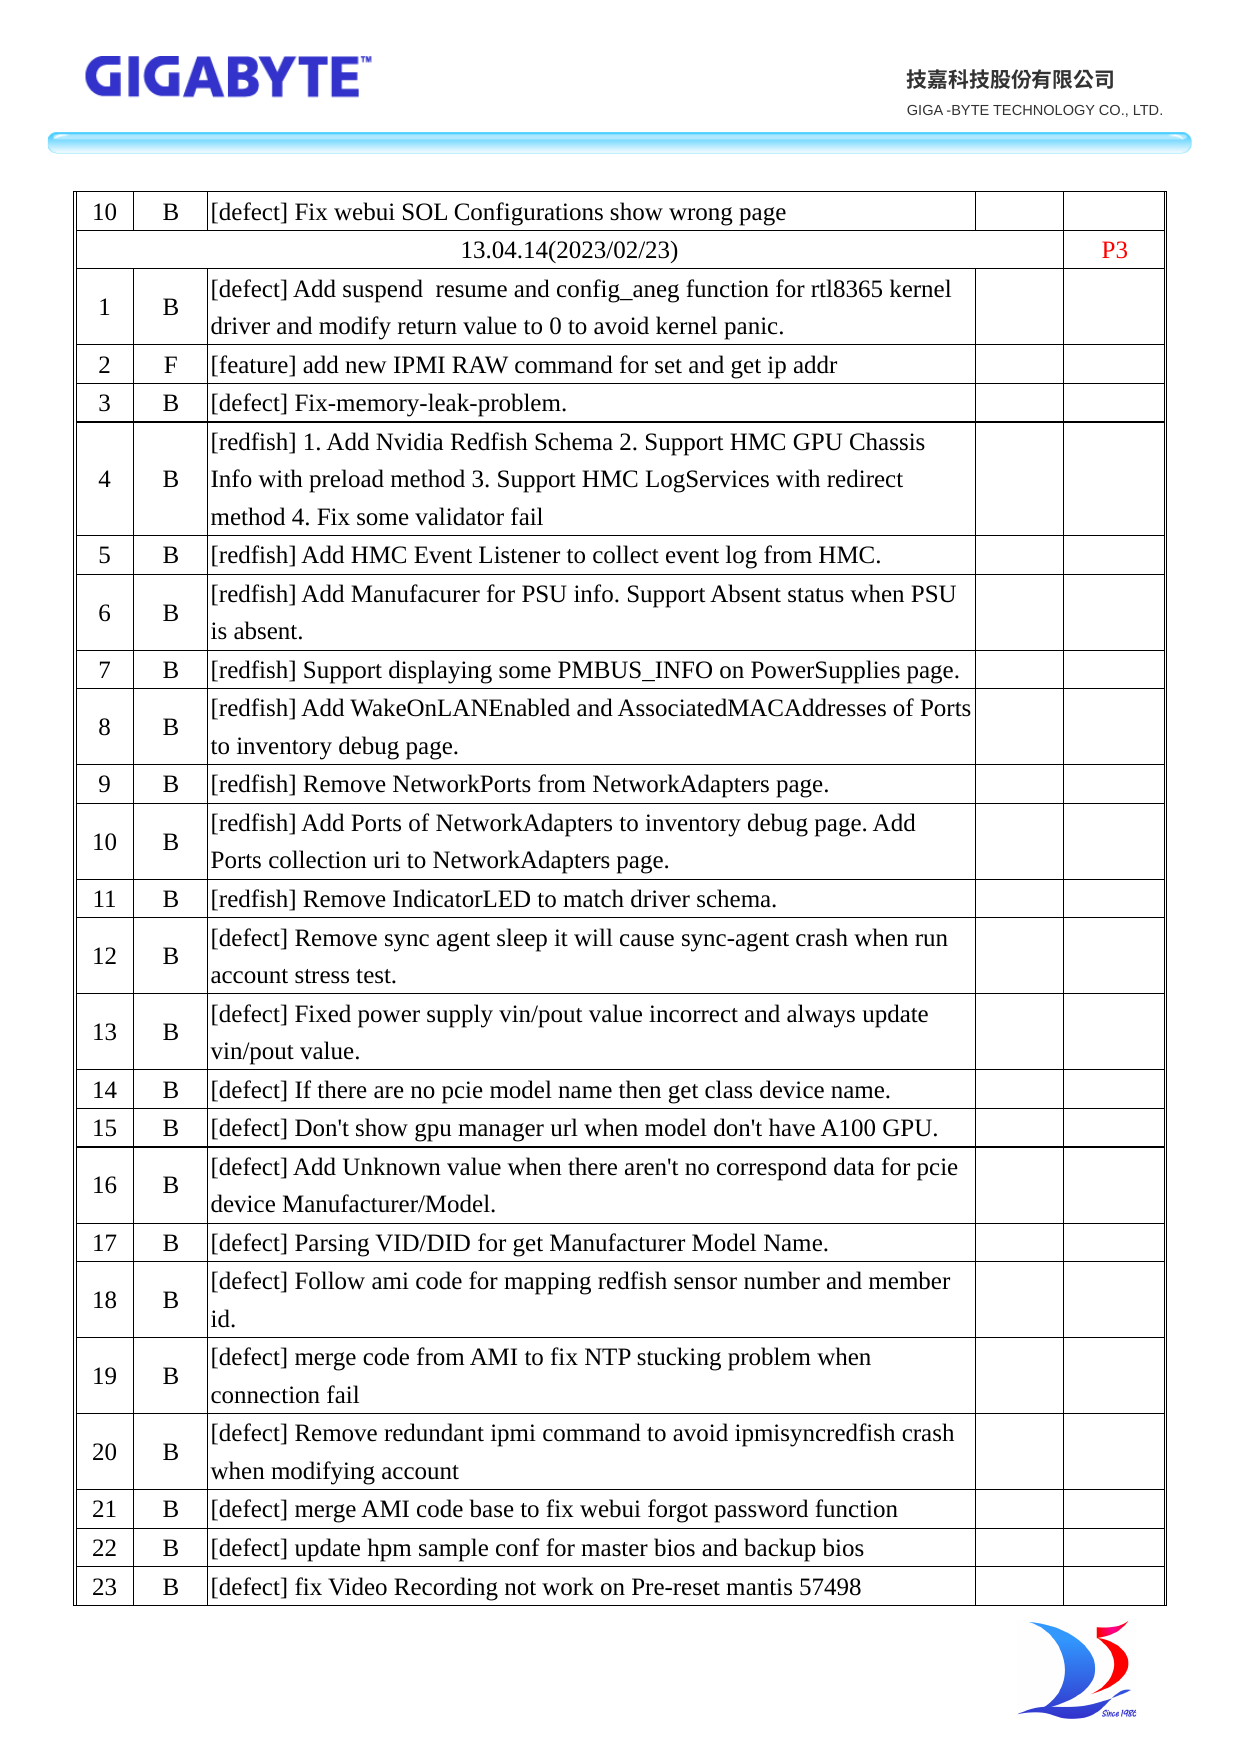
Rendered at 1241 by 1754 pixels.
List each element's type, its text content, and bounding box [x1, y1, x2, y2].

table_cell B [134, 651, 207, 688]
picture [47, 56, 1192, 154]
table_cell 10 [77, 192, 133, 230]
table_cell [1064, 880, 1164, 917]
table_cell [1064, 192, 1164, 230]
table_cell [1064, 1262, 1164, 1337]
table_cell [976, 918, 1063, 993]
table_cell [976, 765, 1063, 803]
table_cell [redfish] Add Ports of NetworkAdapters to inventory debug page. Add Ports collection uri to NetworkAdapters page. [208, 804, 975, 879]
table_cell [1064, 918, 1164, 993]
table_cell [976, 1262, 1063, 1337]
table_cell 22 [77, 1529, 133, 1566]
table_cell [redfish] Add Manufacurer for PSU info. Support Absent status when PSU is absent. [208, 575, 975, 649]
table_cell B [134, 423, 207, 535]
picture [1017, 1620, 1137, 1719]
table_cell B [134, 269, 207, 344]
table_cell [976, 423, 1063, 535]
table_cell [defect] Parsing VID/DID for get Manufacturer Model Name. [208, 1224, 975, 1261]
table_cell [1064, 269, 1164, 344]
table_cell [1064, 804, 1164, 879]
table_cell 3 [77, 384, 133, 421]
table_cell [976, 1070, 1063, 1108]
table_cell [defect] update hpm sample conf for master bios and backup bios [208, 1529, 975, 1566]
table_cell [1064, 651, 1164, 688]
table_cell [976, 651, 1063, 688]
table_cell [defect] merge code from AMI to fix NTP stucking problem when connection fail [208, 1338, 975, 1413]
table_cell [976, 1490, 1063, 1528]
table_cell 23 [77, 1567, 133, 1605]
table_cell B [134, 1490, 207, 1528]
table_cell 6 [77, 575, 133, 649]
table_cell 1 [77, 269, 133, 344]
table_cell [defect] merge AMI code base to fix webui forgot password function [208, 1490, 975, 1528]
table_cell [1064, 1414, 1164, 1489]
table_cell [defect] Fix-memory-leak-problem. [208, 384, 975, 421]
table_cell [defect] Remove sync agent sleep it will cause sync-agent crash when run account stress test. [208, 918, 975, 993]
table_cell P3 [1064, 231, 1164, 268]
table_cell [defect] Add Unknown value when there aren't no correspond data for pcie device Manufacturer/Model. [208, 1148, 975, 1222]
table_cell [976, 575, 1063, 649]
table_cell B [134, 880, 207, 917]
table_cell 4 [77, 423, 133, 535]
table_cell 13 [77, 994, 133, 1069]
table_cell 17 [77, 1224, 133, 1261]
table_cell 2 [77, 345, 133, 383]
table_cell [976, 384, 1063, 421]
table_cell [defect] Add suspend resume and config_aneg function for rtl8365 kernel driver and modify return value to 0 to avoid kernel panic. [208, 269, 975, 344]
table_cell [1064, 765, 1164, 803]
table_cell B [134, 384, 207, 421]
table_cell [1064, 1338, 1164, 1413]
table_cell B [134, 1148, 207, 1222]
table_cell [redfish] Add WakeOnLANEnabled and AssociatedMACAddresses of Ports to inventory debug page. [208, 689, 975, 764]
table_cell [976, 1148, 1063, 1222]
table_cell B [134, 689, 207, 764]
table_cell [1064, 1109, 1164, 1146]
table_cell [redfish] 1. Add Nvidia Redfish Schema 2. Support HMC GPU Chassis Info with preload method 3. Support HMC LogServices with redirect method 4. Fix some validator fail [208, 423, 975, 535]
table_cell [976, 1567, 1063, 1605]
table_cell B [134, 918, 207, 993]
table_cell [1064, 1224, 1164, 1261]
table_cell [redfish] Support displaying some PMBUS_INFO on PowerSupplies page. [208, 651, 975, 688]
table_cell B [134, 804, 207, 879]
table_cell [defect] fix Video Recording not work on Pre-reset mantis 57498 [208, 1567, 975, 1605]
table_cell [976, 804, 1063, 879]
table_cell [redfish] Remove NetworkPorts from NetworkAdapters page. [208, 765, 975, 803]
table_cell [1064, 994, 1164, 1069]
table_cell [1064, 536, 1164, 573]
table_cell 14 [77, 1070, 133, 1108]
table_cell B [134, 1529, 207, 1566]
table_cell [redfish] Add HMC Event Listener to collect event log from HMC. [208, 536, 975, 573]
table_cell F [134, 345, 207, 383]
table_cell 15 [77, 1109, 133, 1146]
table_cell [1064, 689, 1164, 764]
table_cell [976, 689, 1063, 764]
table_cell [976, 192, 1063, 230]
table_cell [976, 269, 1063, 344]
table_cell B [134, 765, 207, 803]
table_cell [976, 1414, 1063, 1489]
table_cell [defect] If there are no pcie model name then get class device name. [208, 1070, 975, 1108]
table_cell B [134, 1414, 207, 1489]
table_cell [defect] Remove redundant ipmi command to avoid ipmisyncredfish crash when modifying account [208, 1414, 975, 1489]
table_cell B [134, 575, 207, 649]
table_cell B [134, 1070, 207, 1108]
table_cell 9 [77, 765, 133, 803]
table_cell 8 [77, 689, 133, 764]
table_cell [defect] Follow ami code for mapping redfish sensor number and member id. [208, 1262, 975, 1337]
table_cell B [134, 1567, 207, 1605]
table_cell 16 [77, 1148, 133, 1222]
table_cell B [134, 536, 207, 573]
table_cell B [134, 192, 207, 230]
table_cell 20 [77, 1414, 133, 1489]
table_cell [1064, 1567, 1164, 1605]
table_cell 19 [77, 1338, 133, 1413]
table_cell B [134, 1262, 207, 1337]
table_cell B [134, 1338, 207, 1413]
table_cell [1064, 1070, 1164, 1108]
table_cell [1064, 575, 1164, 649]
table_cell B [134, 1224, 207, 1261]
table_cell [976, 880, 1063, 917]
table_cell [976, 345, 1063, 383]
table_cell [1064, 1148, 1164, 1222]
table_cell 12 [77, 918, 133, 993]
table_cell 10 [77, 804, 133, 879]
table_cell 21 [77, 1490, 133, 1528]
table_cell [1064, 1529, 1164, 1566]
table_cell 18 [77, 1262, 133, 1337]
table_cell 13.04.14(2023/02/23) [77, 231, 1063, 268]
table_cell [1064, 1490, 1164, 1528]
table_cell 5 [77, 536, 133, 573]
table_cell [976, 994, 1063, 1069]
table_cell 7 [77, 651, 133, 688]
table_cell [976, 1529, 1063, 1566]
table_cell [1064, 384, 1164, 421]
table_cell [976, 1109, 1063, 1146]
table_cell [976, 1338, 1063, 1413]
table_cell [976, 1224, 1063, 1261]
table_cell [1064, 345, 1164, 383]
table_cell [defect] Fixed power supply vin/pout value incorrect and always update vin/pout value. [208, 994, 975, 1069]
table_cell [feature] add new IPMI RAW command for set and get ip addr [208, 345, 975, 383]
table_cell 11 [77, 880, 133, 917]
table_cell [1064, 423, 1164, 535]
table_cell [redfish] Remove IndicatorLED to match driver schema. [208, 880, 975, 917]
table_cell B [134, 1109, 207, 1146]
table_cell [976, 536, 1063, 573]
table_cell [defect] Fix webui SOL Configurations show wrong page [208, 192, 975, 230]
table_cell [defect] Don't show gpu manager url when model don't have A100 GPU. [208, 1109, 975, 1146]
table_cell B [134, 994, 207, 1069]
